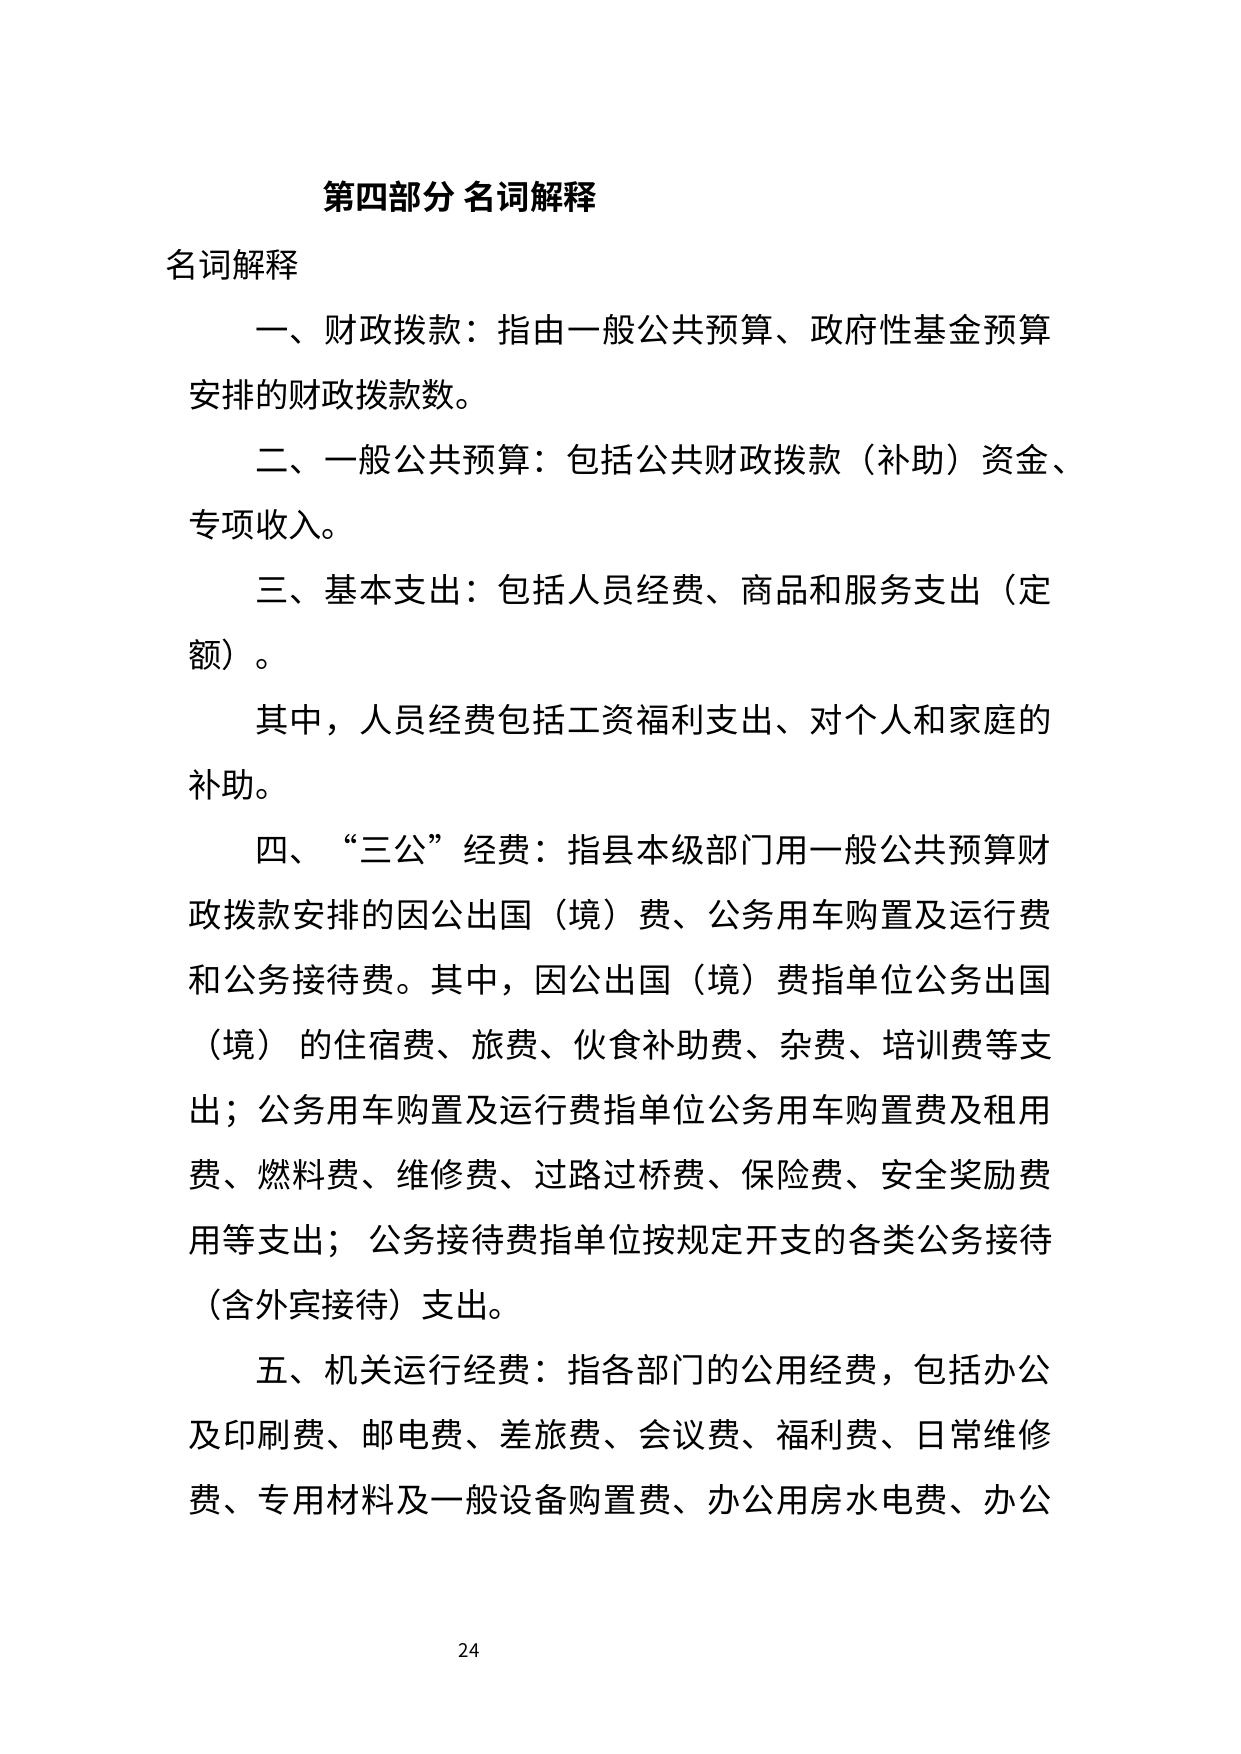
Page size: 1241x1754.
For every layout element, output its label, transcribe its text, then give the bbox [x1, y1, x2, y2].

text 二、一般公共预算：包括公共财政拨款（补助）资金、专项收入。 [188, 425, 1052, 555]
text 一、财政拨款：指由一般公共预算、政府性基金预算安排的财政拨款数。 [188, 295, 1052, 425]
text 名词解释 [165, 230, 1052, 295]
text 三、基本支出：包括人员经费、商品和服务支出（定额）。 [188, 555, 1052, 685]
text 第四部分 名词解释 [188, 162, 1052, 227]
text 其中，人员经费包括工资福利支出、对个人和家庭的补助。 [188, 685, 1052, 815]
text 四、“三公”经费：指县本级部门用一般公共预算财政拨款安排的因公出国（境）费、公务用车购置及运行费和公务接待费。其中，因公出国（境）费指单位公务出国（境） 的住宿费、旅费、伙食补助费、杂费、培训费等支出；公务用车购置及运行费指单位公务用车购置费及租用费、燃料费、维修费、过路过桥费、保险费、安全奖励费用等支出； 公务接待费指单位按规定开支的各类公务接待（含外宾接待）支出。 [188, 815, 1052, 1335]
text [188, 1335, 1052, 1530]
